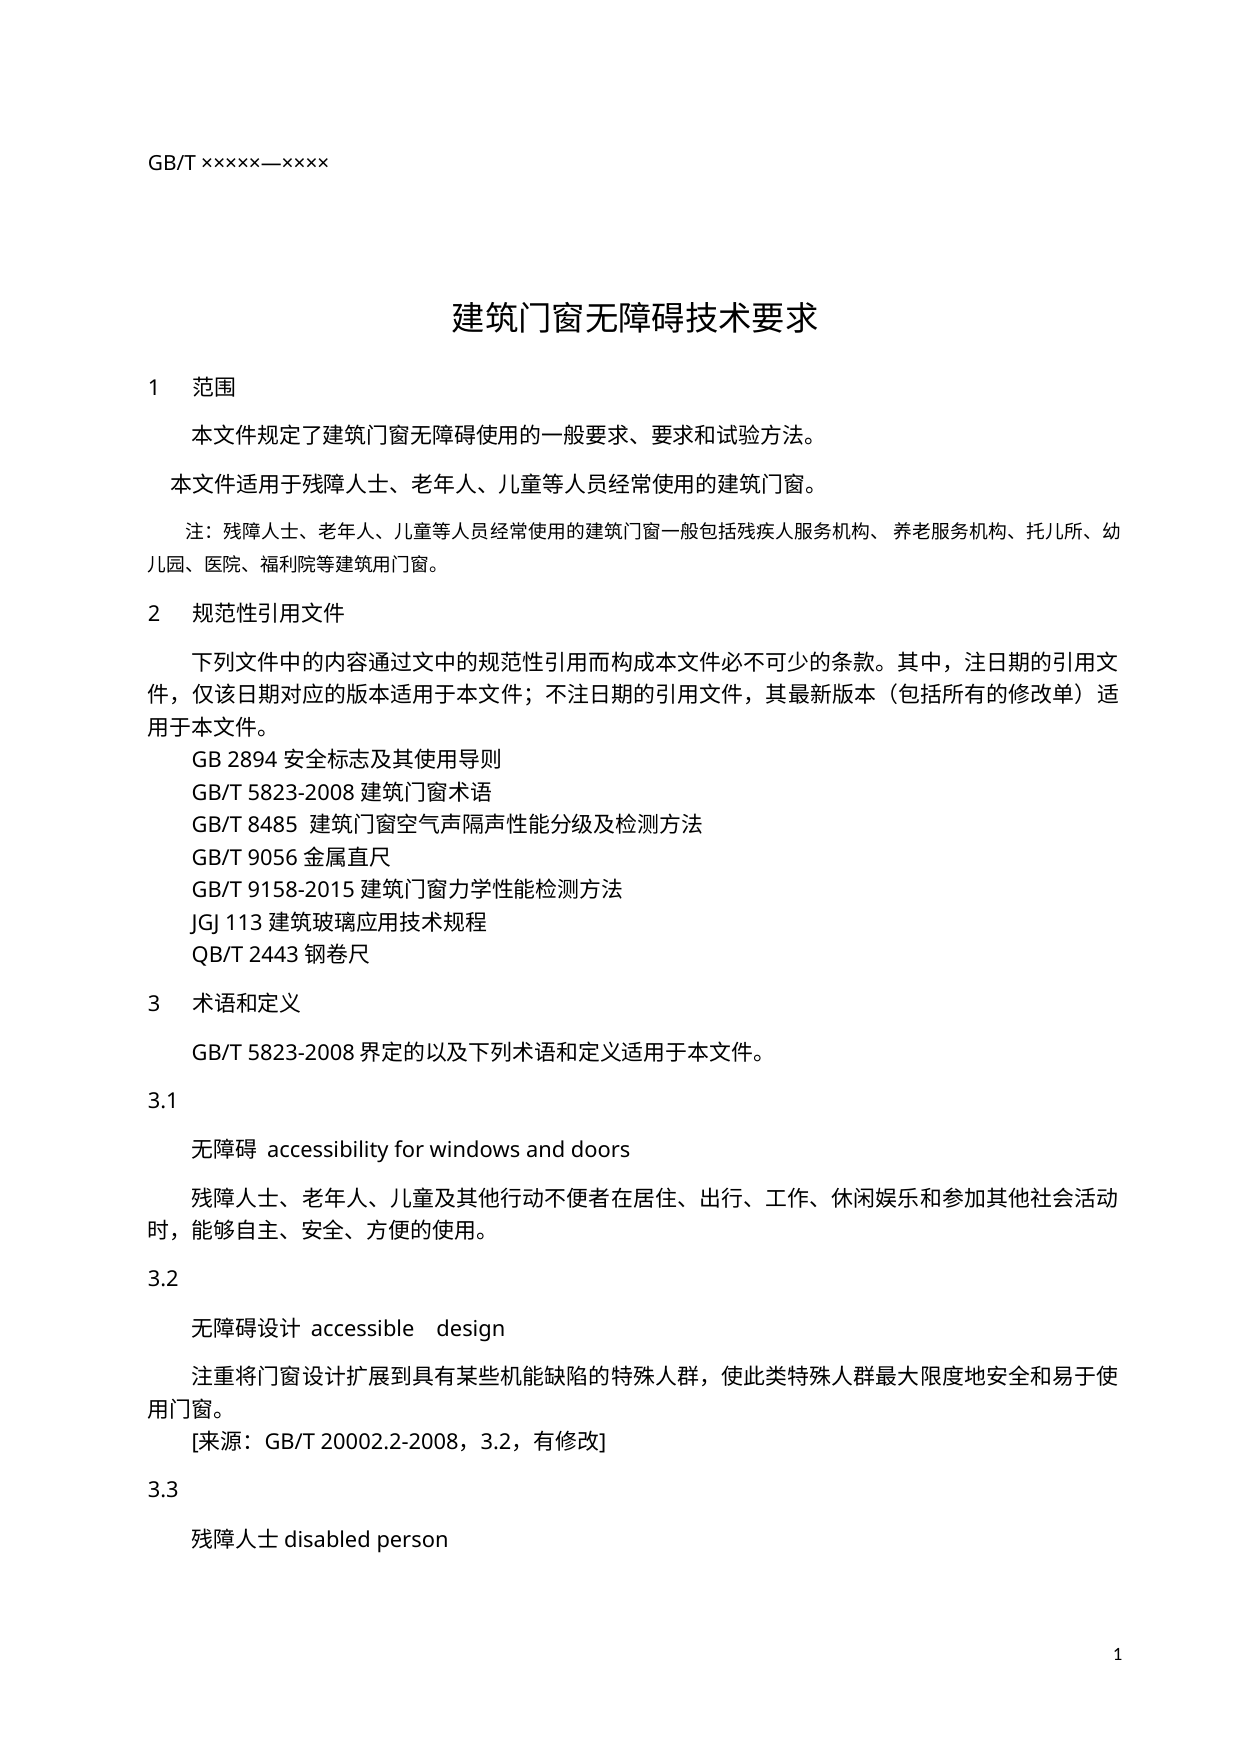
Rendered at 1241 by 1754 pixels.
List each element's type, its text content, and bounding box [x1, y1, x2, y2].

list 术语和定义 [148, 986, 1122, 1018]
list 范围 [148, 369, 1122, 402]
text GB/T 5823-2008界定的以及下列术语和定义适用于本文件。 [148, 1034, 1122, 1067]
list 规范性引用文件 [148, 596, 1122, 628]
text GB/T 8485 建筑门窗空气声隔声性能分级及检测方法 [148, 807, 1122, 839]
text [来源：GB/T 20002.2-2008，3.2，有修改] [148, 1424, 1122, 1456]
text GB/T 5823-2008 建筑门窗术语 [148, 774, 1122, 807]
text 下列文件中的内容通过文中的规范性引用而构成本文件必不可少的条款。其中，注日期的引用文件，仅该日期对应的版本适用于本文件；不注日期的引用文件，其最新版本（包括所有的修改单）适用于本文件。 [148, 644, 1122, 742]
list 3.2 [148, 1262, 1122, 1294]
text 无障碍 accessibility for windows and doors [148, 1132, 1122, 1164]
list 3.3 [148, 1472, 1122, 1505]
text 注：残障人士、老年人、儿童等人员经常使用的建筑门窗一般包括残疾人服务机构、养老服务机构、托儿所、幼儿园、医院、福利院等建筑用门窗。 [148, 514, 1122, 579]
text JGJ 113 建筑玻璃应用技术规程 [148, 904, 1122, 937]
text GB/T 9158-2015 建筑门窗力学性能检测方法 [148, 872, 1122, 904]
text 本文件规定了建筑门窗无障碍使用的一般要求、要求和试验方法。 [148, 418, 1122, 450]
text 无障碍设计 accessible design [148, 1310, 1122, 1343]
text 残障人士、老年人、儿童及其他行动不便者在居住、出行、工作、休闲娱乐和参加其他社会活动时，能够自主、安全、方便的使用。 [148, 1180, 1122, 1245]
list 3.1 [148, 1083, 1122, 1116]
text 建筑门窗无障碍技术要求 [148, 292, 1122, 340]
text GB/T 9056 金属直尺 [148, 839, 1122, 872]
text 注重将门窗设计扩展到具有某些机能缺陷的特殊人群，使此类特殊人群最大限度地安全和易于使用门窗。 [148, 1359, 1122, 1424]
text 本文件适用于残障人士、老年人、儿童等人员经常使用的建筑门窗。 [148, 466, 1122, 499]
text QB/T 2443 钢卷尺 [148, 937, 1122, 969]
text 残障人士 disabled person [148, 1521, 1122, 1554]
text GB 2894 安全标志及其使用导则 [148, 742, 1122, 774]
